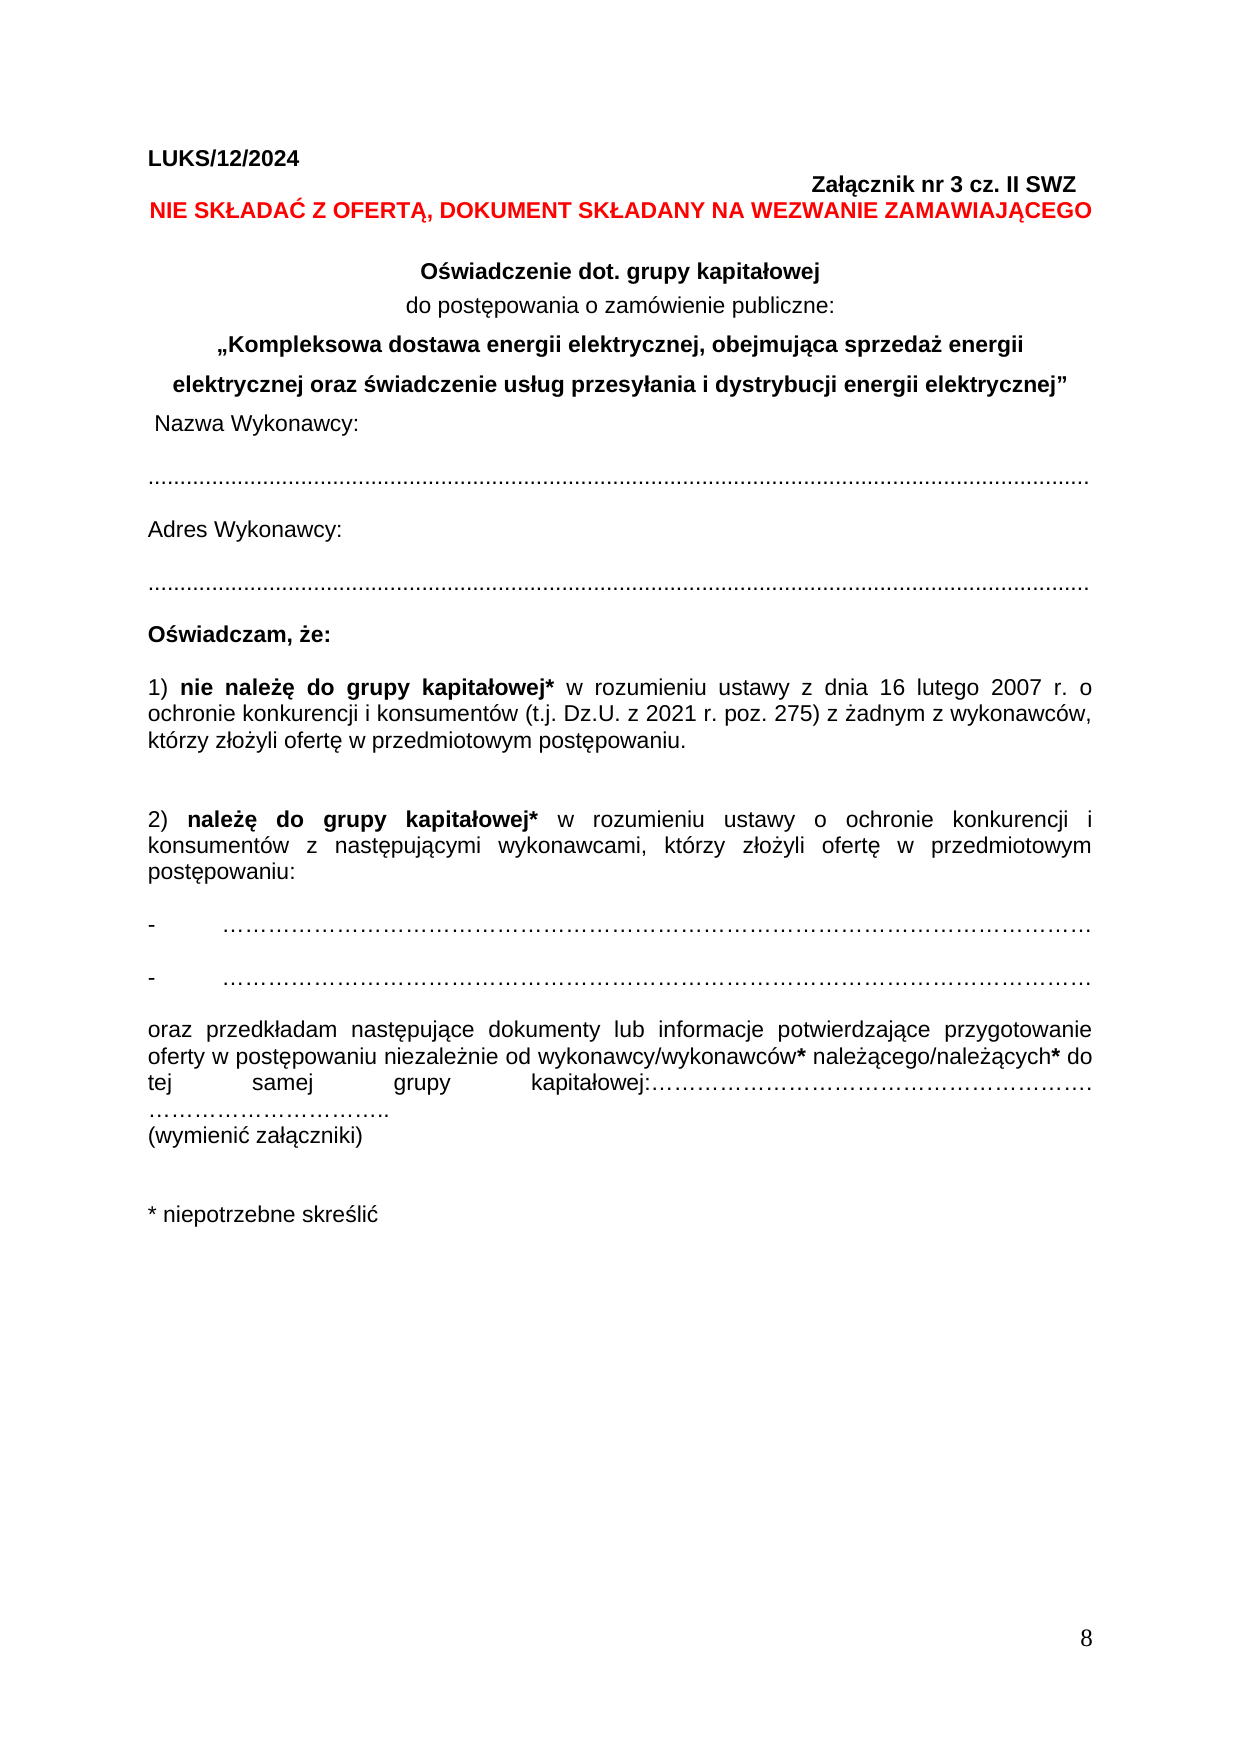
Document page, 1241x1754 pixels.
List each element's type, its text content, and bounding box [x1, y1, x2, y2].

text do postępowania o zamówienie publiczne: [148, 292, 1092, 318]
text (wymienić załączniki) [148, 1122, 1092, 1148]
text 2) należę do grupy kapitałowej* w rozumieniu ustawy o ochronie konkurencji i konsumentów z następującymi wykonawcami, którzy złożyli ofertę w przedmiotowym postępowaniu: [148, 806, 1092, 885]
text .................................................................................................................................................... [148, 463, 1092, 489]
text * niepotrzebne skreślić [148, 1201, 1092, 1227]
text Załącznik nr 3 cz. II SWZ [738, 171, 1092, 197]
text .................................................................................................................................................... [148, 568, 1092, 595]
text „Kompleksowa dostawa energii elektrycznej, obejmująca sprzedaż energii elektrycznej oraz świadczenie usług przesyłania i dystrybucji energii elektrycznej” [148, 331, 1092, 397]
text - …………………………………………………………………………………………………… [148, 911, 1092, 937]
text Nazwa Wykonawcy: [148, 410, 1092, 437]
text 1) nie należę do grupy kapitałowej* w rozumieniu ustawy z dnia 16 lutego 2007 r. o ochronie konkurencji i konsumentów (t.j. Dz.U. z 2021 r. poz. 275) z żadnym z wykonawców, którzy złożyli ofertę w przedmiotowym postępowaniu. [148, 674, 1092, 753]
text Adres Wykonawcy: [148, 516, 1092, 542]
text - …………………………………………………………………………………………………… [148, 964, 1092, 990]
text oraz przedkładam następujące dokumenty lub informacje potwierdzające przygotowanie oferty w postępowaniu niezależnie od wykonawcy/wykonawców* należącego/należących* do tej samej grupy kapitałowej:………………………………………………….………………………….. [148, 1016, 1092, 1122]
text Oświadczenie dot. grupy kapitałowej [148, 258, 1092, 284]
text Oświadczam, że: [148, 621, 1092, 647]
text LUKS/12/2024 [148, 144, 1092, 171]
text NIE SKŁADAĆ Z OFERTĄ, DOKUMENT SKŁADANY NA WEZWANIE ZAMAWIAJĄCEGO [148, 197, 1092, 223]
